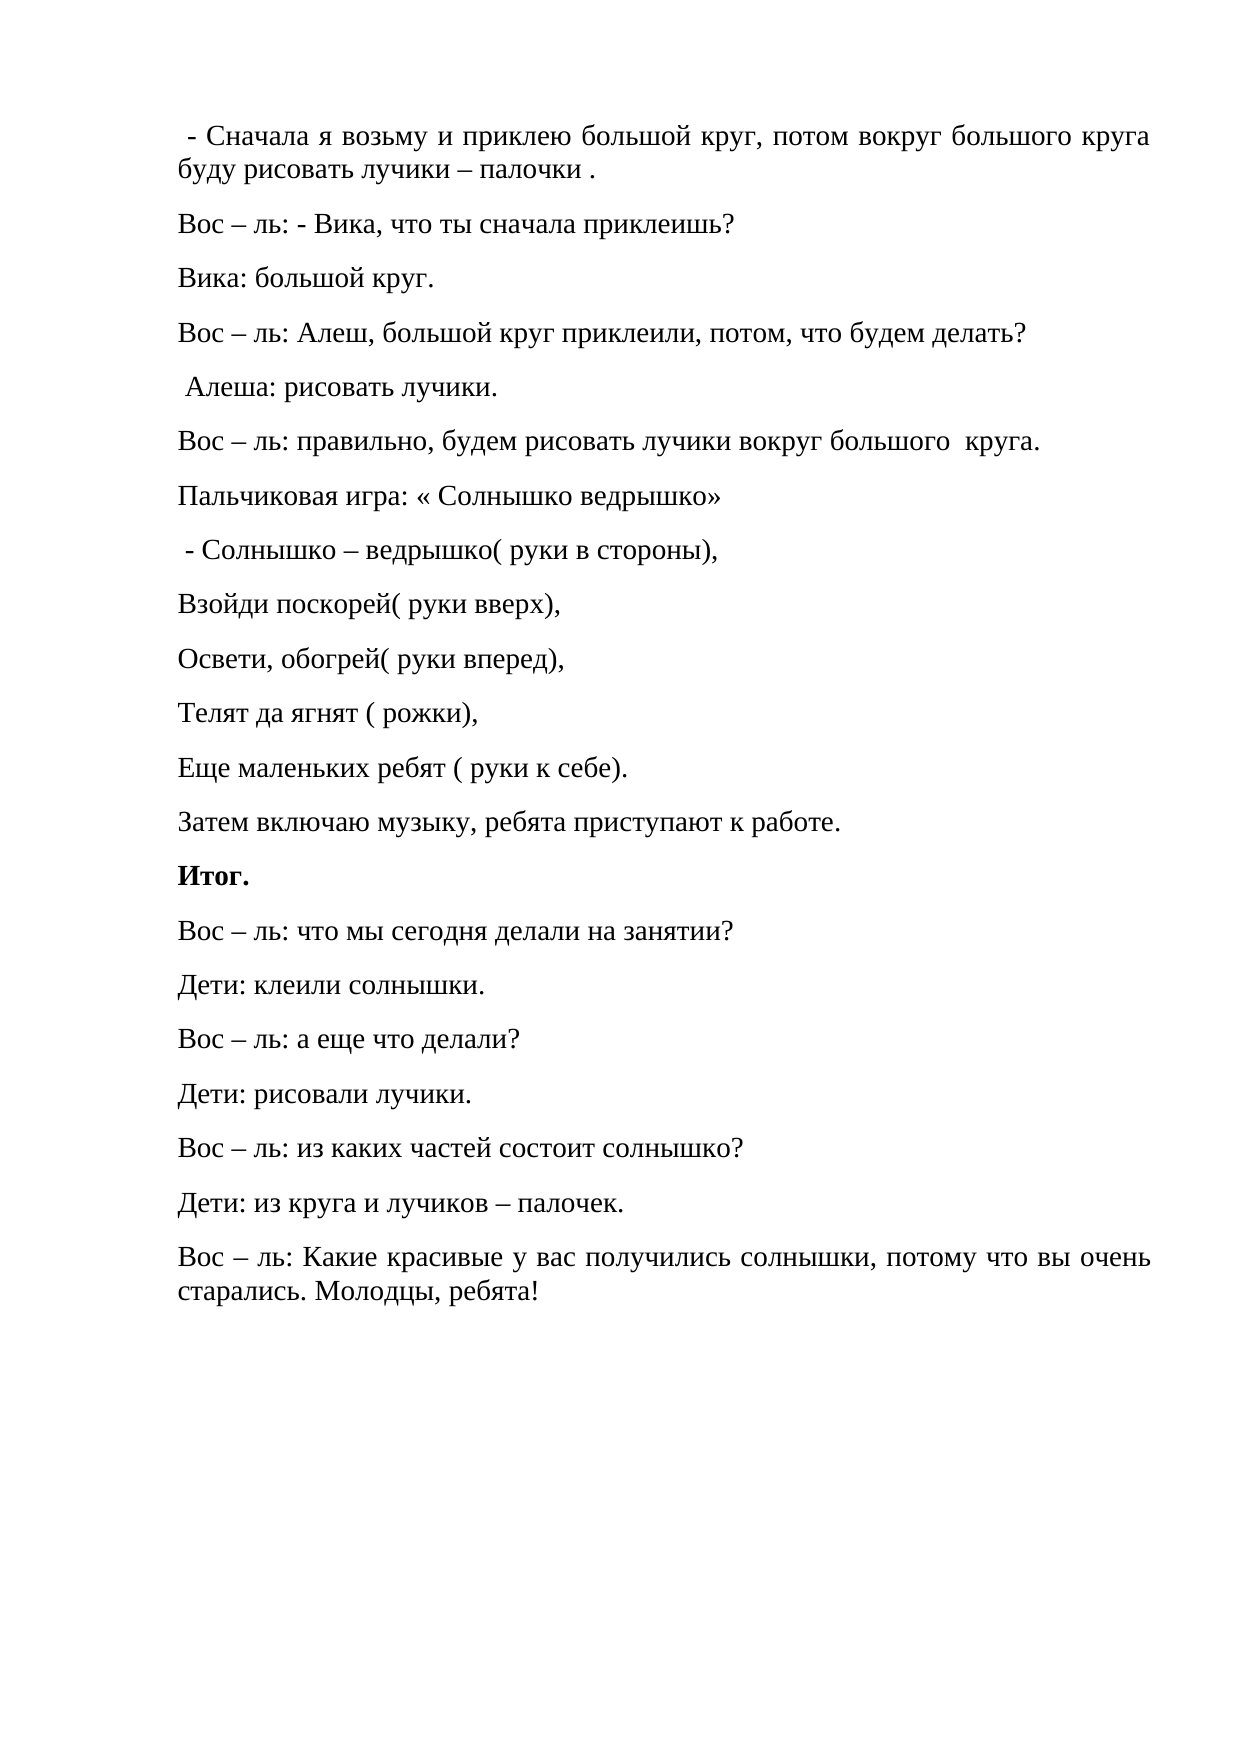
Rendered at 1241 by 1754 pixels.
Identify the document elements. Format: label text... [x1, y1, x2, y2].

text Итог. [177, 858, 1152, 892]
text - Солнышко – ведрышко( руки в стороны), [177, 532, 1152, 566]
text Вос – ль: правильно, будем рисовать лучики вокруг большого круга. [177, 423, 1152, 457]
text Вика: большой круг. [177, 260, 1152, 294]
text Взойди поскорей( руки вверх), [177, 587, 1152, 620]
text Вос – ль: что мы сегодня делали на занятии? [177, 913, 1152, 946]
text Вос – ль: Какие красивые у вас получились солнышки, потому что вы очень старались. Молодцы, ребята! [177, 1239, 1152, 1306]
text Вос – ль: а еще что делали? [177, 1022, 1152, 1055]
text Вос – ль: Алеш, большой круг приклеили, потом, что будем делать? [177, 315, 1152, 348]
text Алеша: рисовать лучики. [177, 369, 1152, 403]
text Пальчиковая игра: « Солнышко ведрышко» [177, 478, 1152, 511]
text Затем включаю музыку, ребята приступают к работе. [177, 804, 1152, 838]
text Дети: клеили солнышки. [177, 967, 1152, 1001]
text Дети: рисовали лучики. [177, 1076, 1152, 1109]
text Телят да ягнят ( рожки), [177, 695, 1152, 729]
text Еще маленьких ребят ( руки к себе). [177, 750, 1152, 783]
text Вос – ль: из каких частей состоит солнышко? [177, 1130, 1152, 1164]
text - Сначала я возьму и приклею большой круг, потом вокруг большого круга буду рисовать лучики – палочки . [177, 118, 1152, 185]
text Освети, обогрей( руки вперед), [177, 641, 1152, 674]
text Вос – ль: - Вика, что ты сначала приклеишь? [177, 206, 1152, 239]
text Дети: из круга и лучиков – палочек. [177, 1185, 1152, 1218]
